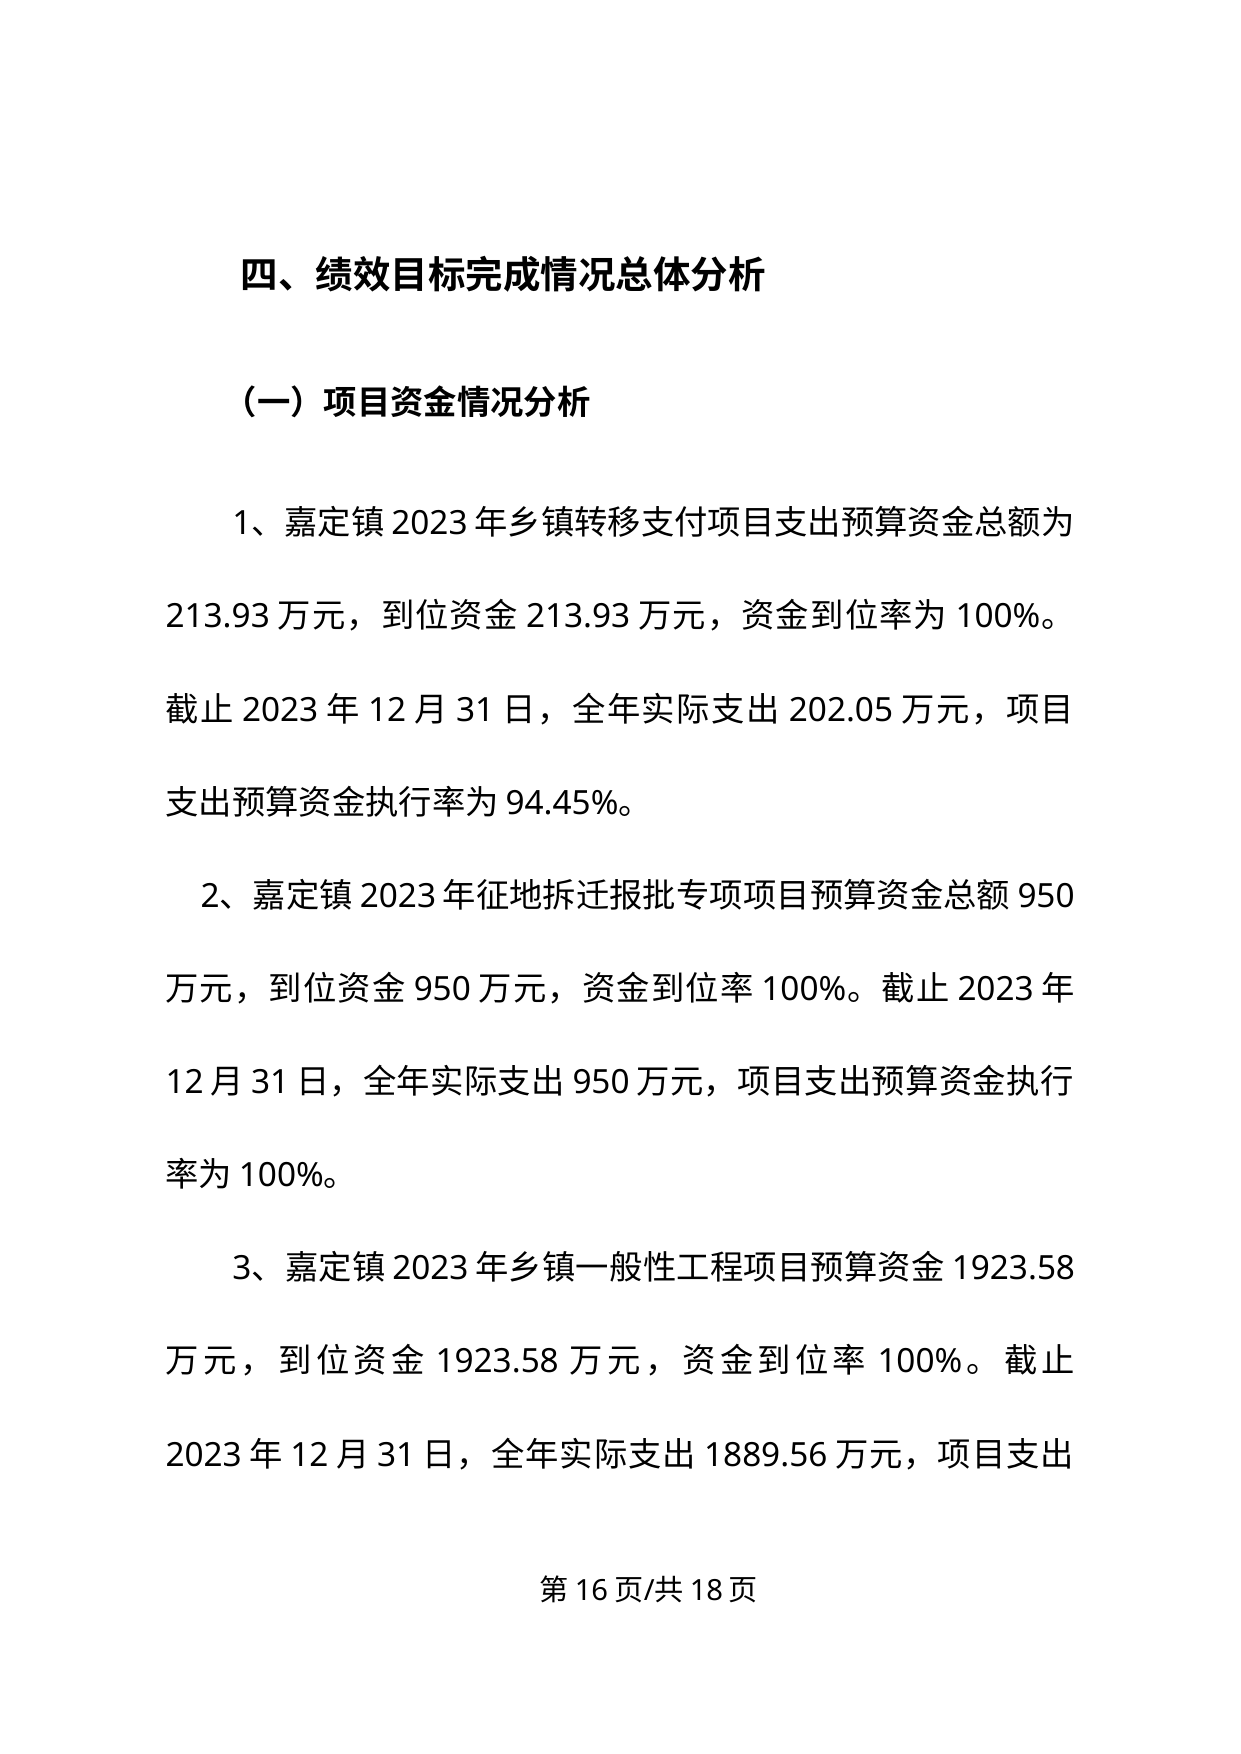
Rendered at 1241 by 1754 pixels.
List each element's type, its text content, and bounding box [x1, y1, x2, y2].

list 嘉定镇2023年乡镇转移支付项目支出预算资金总额为213.93万元，到位资金213.93万元，资金到位率为100%。截止2023年12月31日，全年实际支出202.05万元，项目支出预算资金执行率为94.45%。 [165, 474, 1075, 846]
list 2、嘉定镇2023年征地拆迁报批专项项目预算资金总额950万元，到位资金950万元，资金到位率100%。截止2023年12月31日，全年实际支出950万元，项目支出预算资金执行率为100%。 [165, 846, 1075, 1219]
subtitle 四、绩效目标完成情况总体分析 [165, 225, 1075, 318]
subtitle （一）项目资金情况分析 [165, 354, 1075, 447]
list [165, 1219, 1075, 1498]
